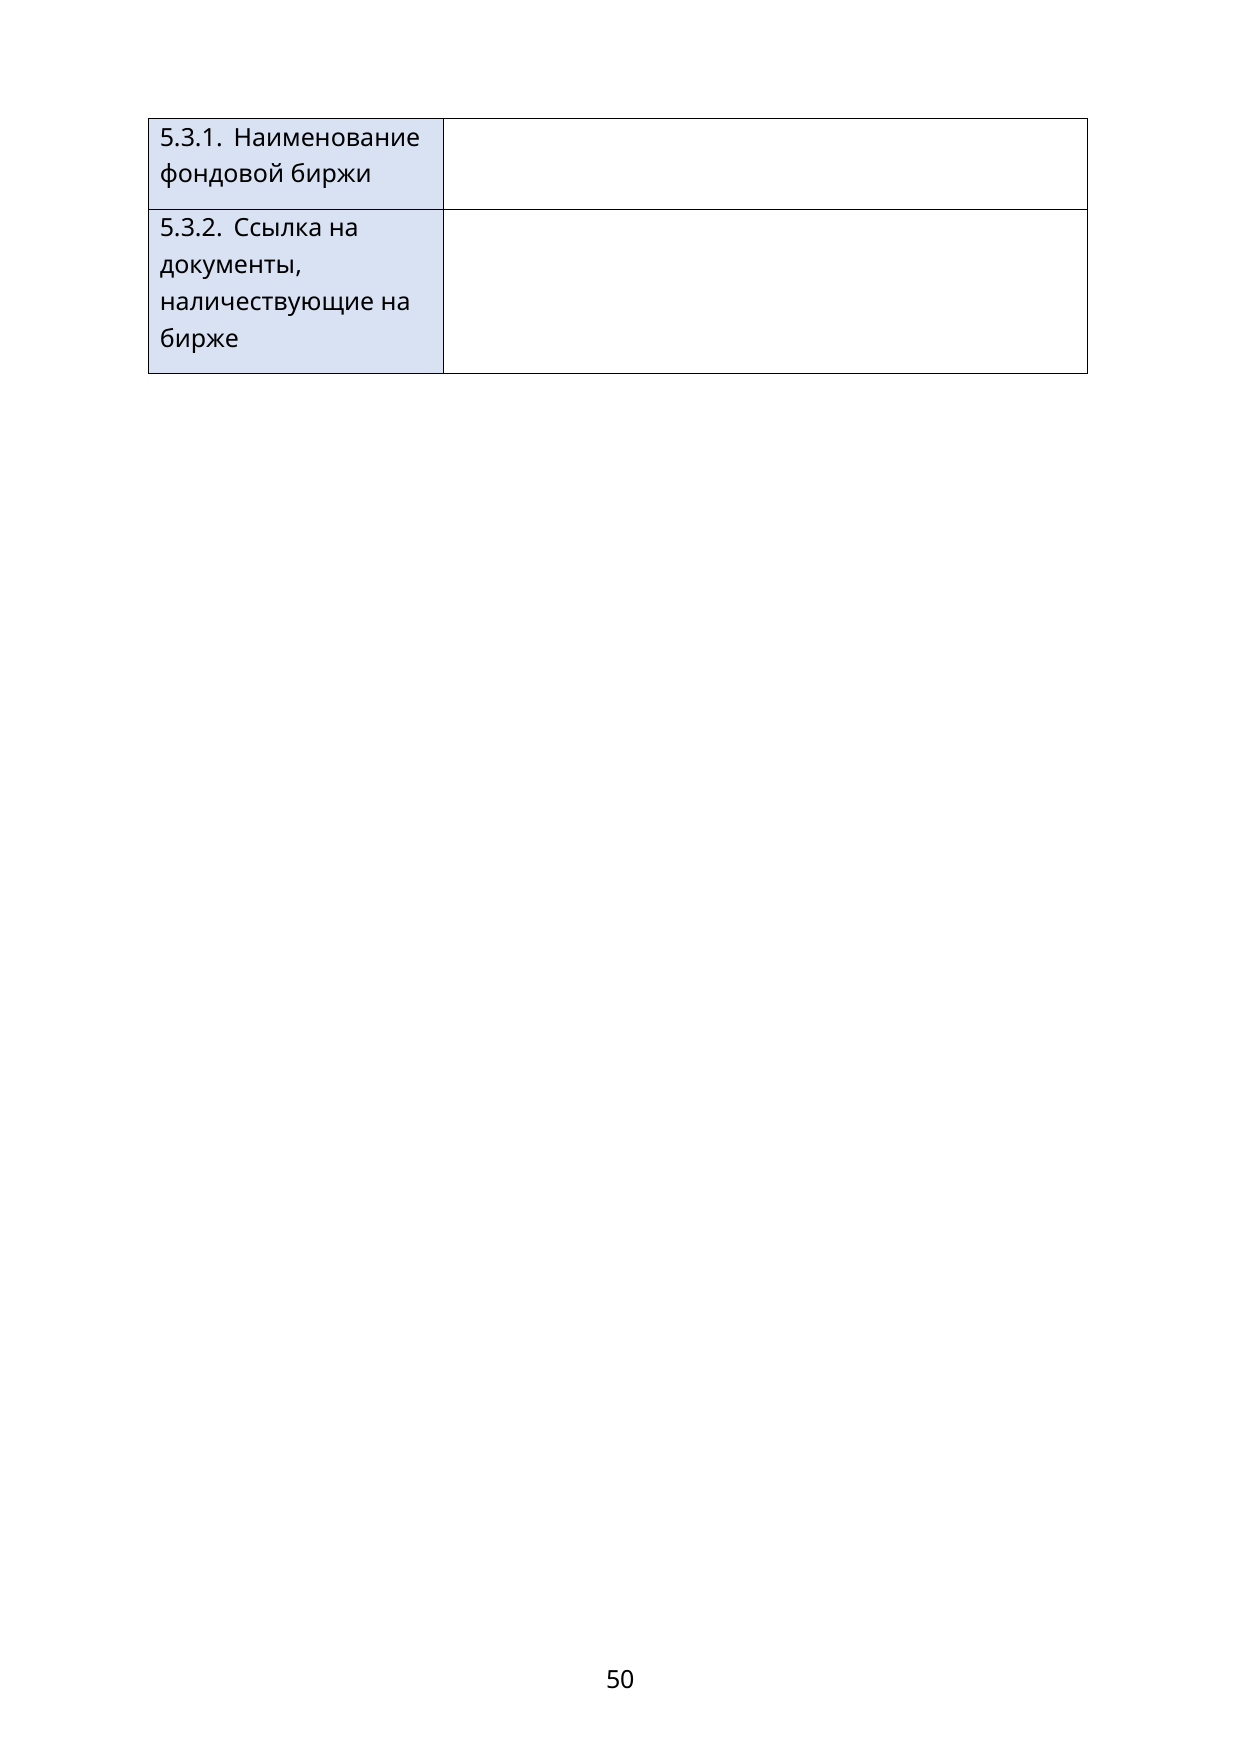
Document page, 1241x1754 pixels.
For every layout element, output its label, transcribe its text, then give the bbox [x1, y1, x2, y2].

table_cell Ссылка на документы, наличествующие на бирже [149, 210, 443, 373]
table_header [444, 119, 1087, 209]
table_header Наименование фондовой биржи [149, 119, 443, 209]
table_cell [444, 210, 1087, 373]
